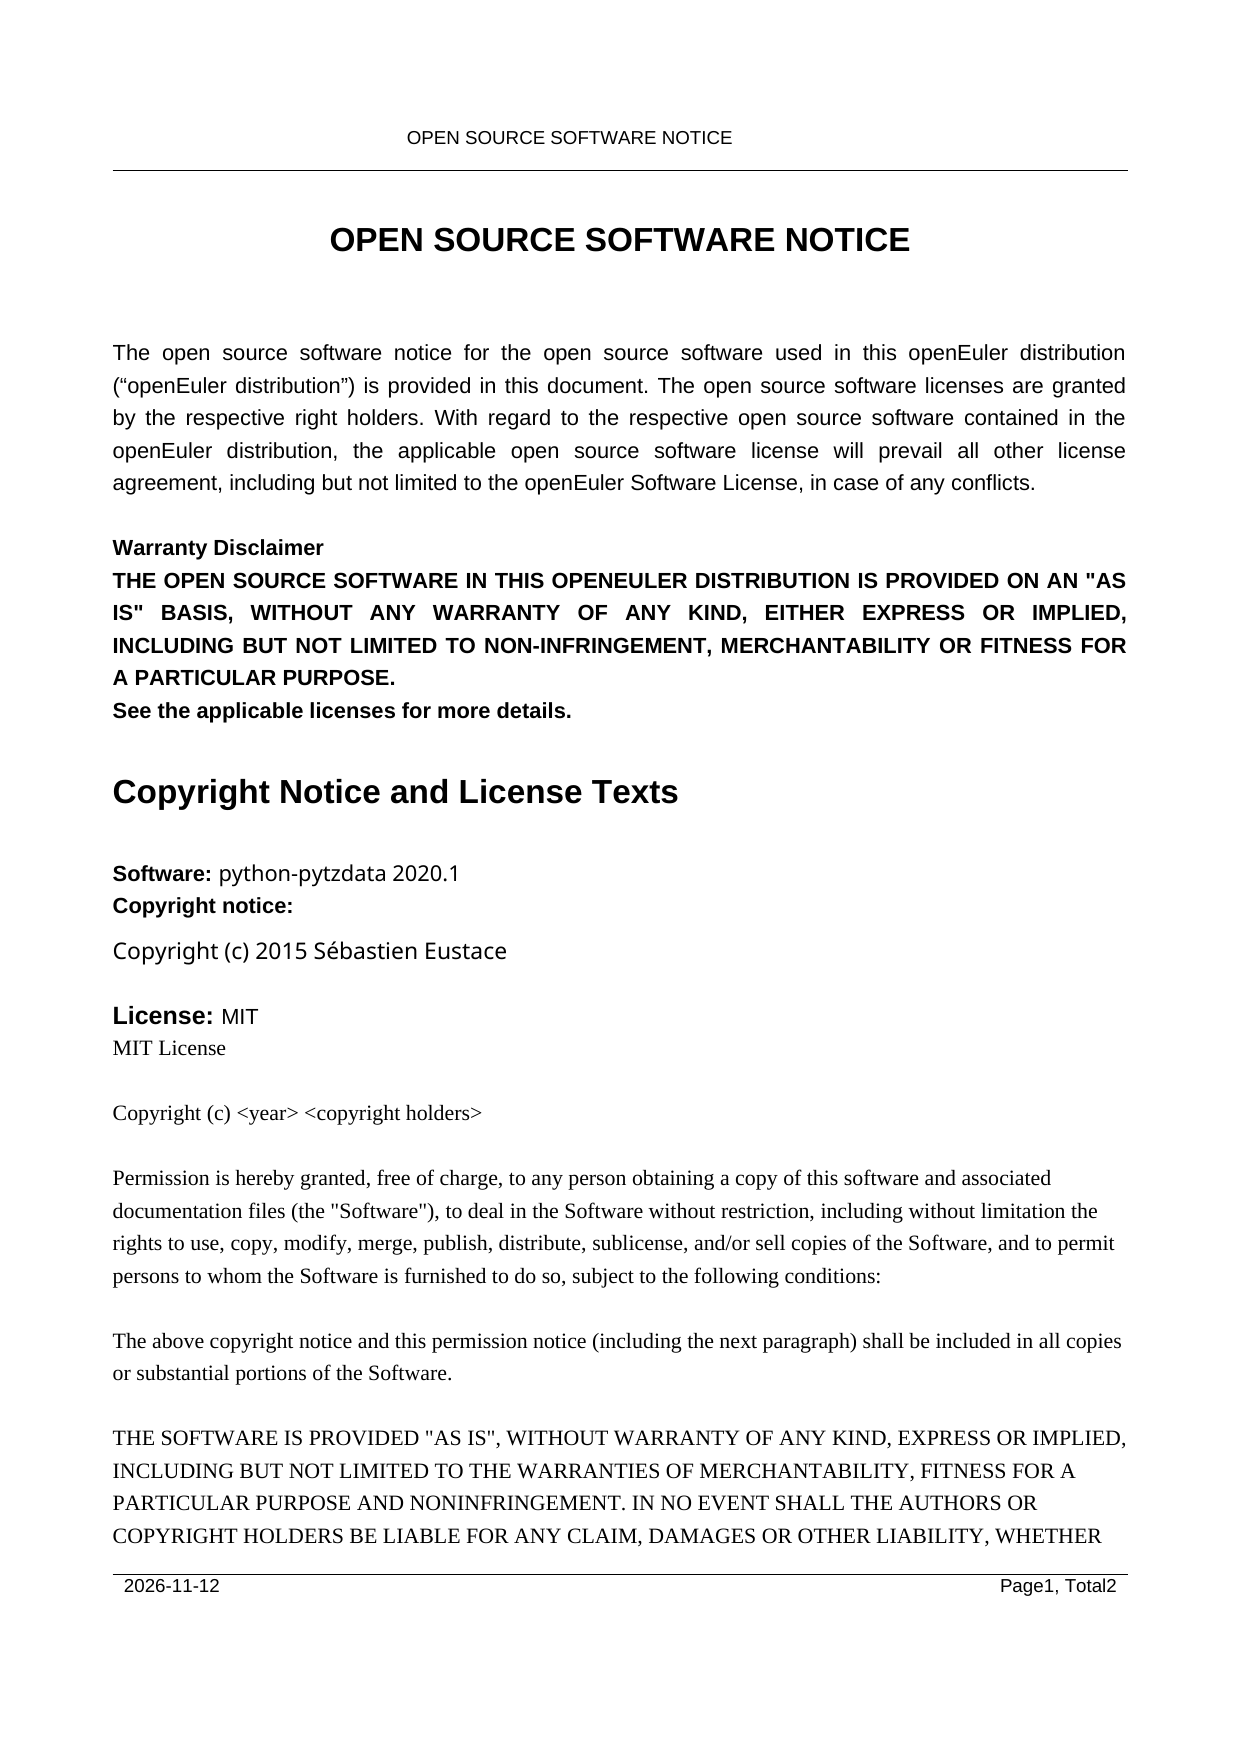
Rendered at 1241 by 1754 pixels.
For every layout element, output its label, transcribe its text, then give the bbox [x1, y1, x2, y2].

text OPEN SOURCE SOFTWARE NOTICE [112, 206, 1128, 271]
title Software: python-pytzdata 2020.1 [112, 856, 1128, 889]
text Copyright notice: [112, 889, 1128, 921]
text The open source software notice for the open source software used in this openEuler distribution (“openEuler distribution”) is provided in this document. The open source software licenses are granted by the respective right holders. With regard to the respective open source software contained in the openEuler distribution, the applicable open source software license will prevail all other license agreement, including but not limited to the openEuler Software License, in case of any conflicts. [112, 336, 1128, 499]
text License: MIT [112, 999, 1128, 1031]
text THE OPEN SOURCE SOFTWARE IN THIS OPENEULER DISTRIBUTION IS PROVIDED ON AN "AS IS" BASIS, WITHOUT ANY WARRANTY OF ANY KIND, EITHER EXPRESS OR IMPLIED, INCLUDING BUT NOT LIMITED TO NON-INFRINGEMENT, MERCHANTABILITY OR FITNESS FOR A PARTICULAR PURPOSE. See the applicable licenses for more details. [112, 564, 1128, 726]
text Copyright (c) 2015 Sébastien Eustace [112, 934, 1128, 999]
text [112, 1031, 1128, 1551]
text Copyright Notice and License Texts [112, 759, 1128, 824]
text Warranty Disclaimer [112, 531, 1128, 564]
